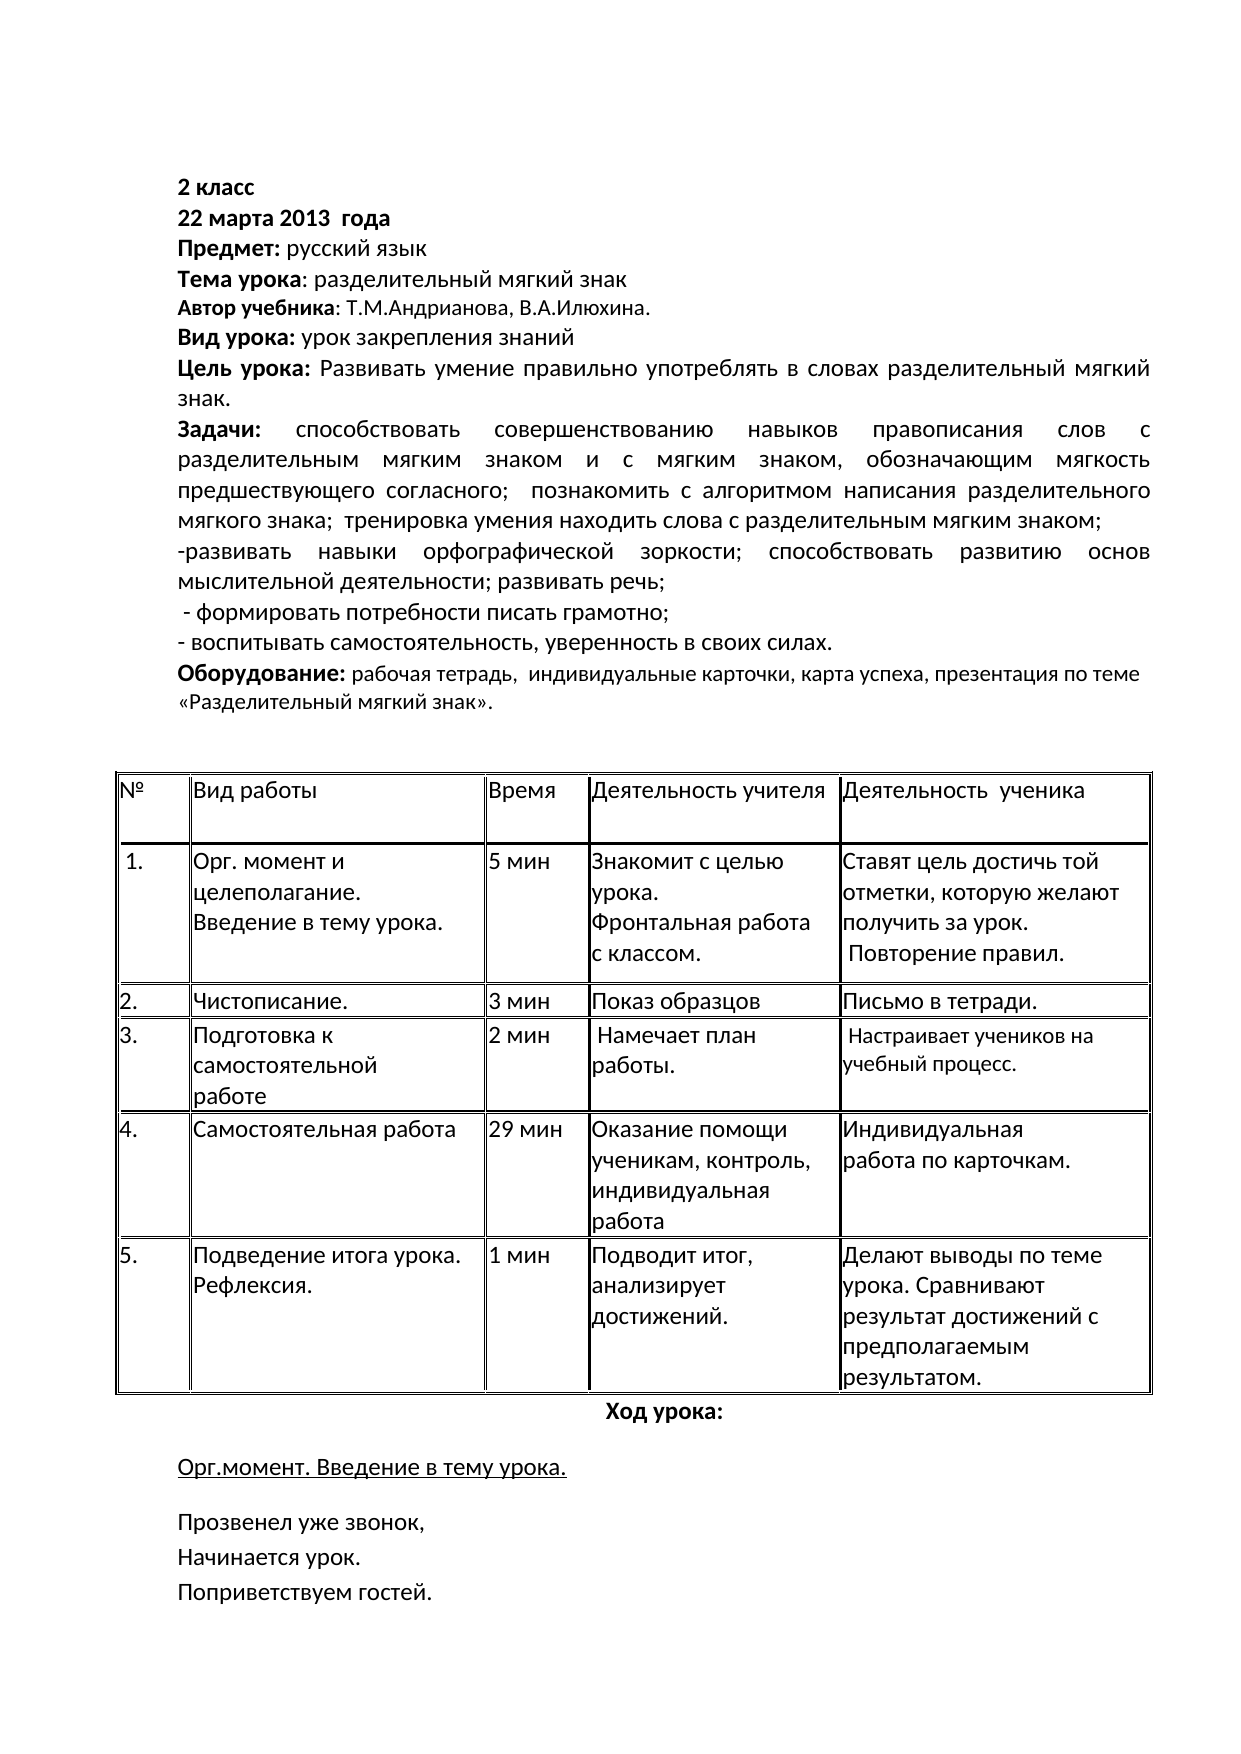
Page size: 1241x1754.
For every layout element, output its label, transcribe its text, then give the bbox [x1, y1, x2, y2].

table_cell Делают выводы по теме урока. Сравнивают результат достижений с предполагаемым результатом. [840, 1236, 1151, 1392]
table_cell 29 мин [487, 1114, 588, 1236]
table_cell Показ образцов [591, 985, 839, 1016]
text - формировать потребности писать грамотно; [177, 596, 1152, 626]
table_cell Знакомит с целью урока. Фронтальная работа с классом. [591, 845, 839, 982]
table_cell 2 мин [487, 1019, 588, 1110]
text 22 марта 2013 года [177, 202, 1152, 232]
table_cell 5. [117, 1236, 191, 1392]
text Орг.момент. Введение в тему урока. [177, 1451, 1152, 1481]
table_cell Подводит итог, анализирует достижений. [589, 1239, 840, 1392]
text Предмет: русский язык [177, 232, 1152, 263]
text Ход урока: [177, 1395, 1152, 1425]
table_cell Ставят цель достичь той отметки, которую желают получить за урок. Повторение правил. [842, 842, 1149, 982]
table_cell Письмо в тетради. [840, 982, 1151, 1016]
table_header Время [486, 773, 589, 842]
table_cell 2. [117, 982, 191, 1016]
table_cell Оказание помощи ученикам, контроль, индивидуальная работа [591, 1114, 839, 1236]
table_cell Самостоятельная работа [192, 1114, 484, 1236]
text - воспитывать самостоятельность, уверенность в своих силах. Оборудование: рабочая тетрадь, индивидуальные карточки, карта успеха, презентация по теме «Разделительный мягкий знак». [177, 626, 1152, 716]
text Задачи: способствовать совершенствованию навыков правописания слов с разделительным мягким знаком и с мягким знаком, обозначающим мягкость предшествующего согласного; познакомить с алгоритмом написания разделительного мягкого знака; тренировка умения находить слова с разделительным мягким знаком; [177, 413, 1152, 535]
table_cell Чистописание. [192, 985, 484, 1016]
text Тема урока: разделительный мягкий знак [177, 263, 1152, 293]
table_cell Подготовка к самостоятельной работе [192, 1019, 484, 1110]
table_cell Орг. момент и целеполагание. Введение в тему урока. [192, 845, 484, 982]
table_header Деятельность учителя [589, 773, 840, 842]
table_cell Настраивает учеников на учебный процесс. [840, 1016, 1151, 1110]
table_cell 5 мин [487, 845, 588, 982]
table_cell Намечает план работы. [591, 1019, 839, 1110]
text Автор учебника: Т.М.Андрианова, В.А.Илюхина. [177, 293, 1152, 321]
text Вид урока: урок закрепления знаний [177, 321, 1152, 352]
table_cell 3 мин [487, 985, 588, 1016]
text Цель урока: Развивать умение правильно употреблять в словах разделительный мягкий знак. [177, 352, 1152, 413]
table_cell Подведение итога урока. Рефлексия. [191, 1239, 486, 1392]
table_cell 1 мин [486, 1239, 589, 1392]
table_header Вид работы [191, 775, 486, 842]
table_cell 3. [117, 1016, 191, 1110]
table_header Деятельность ученика [840, 775, 1149, 842]
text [177, 1506, 1152, 1607]
text 2 класс [177, 171, 1152, 202]
table_cell Индивидуальная работа по карточкам. [842, 1110, 1150, 1236]
table_header № [119, 775, 191, 842]
table_cell 4. [119, 1110, 189, 1236]
table_cell 1. [119, 842, 189, 982]
text -развивать навыки орфографической зоркости; способствовать развитию основ мыслительной деятельности; развивать речь; [177, 535, 1152, 596]
